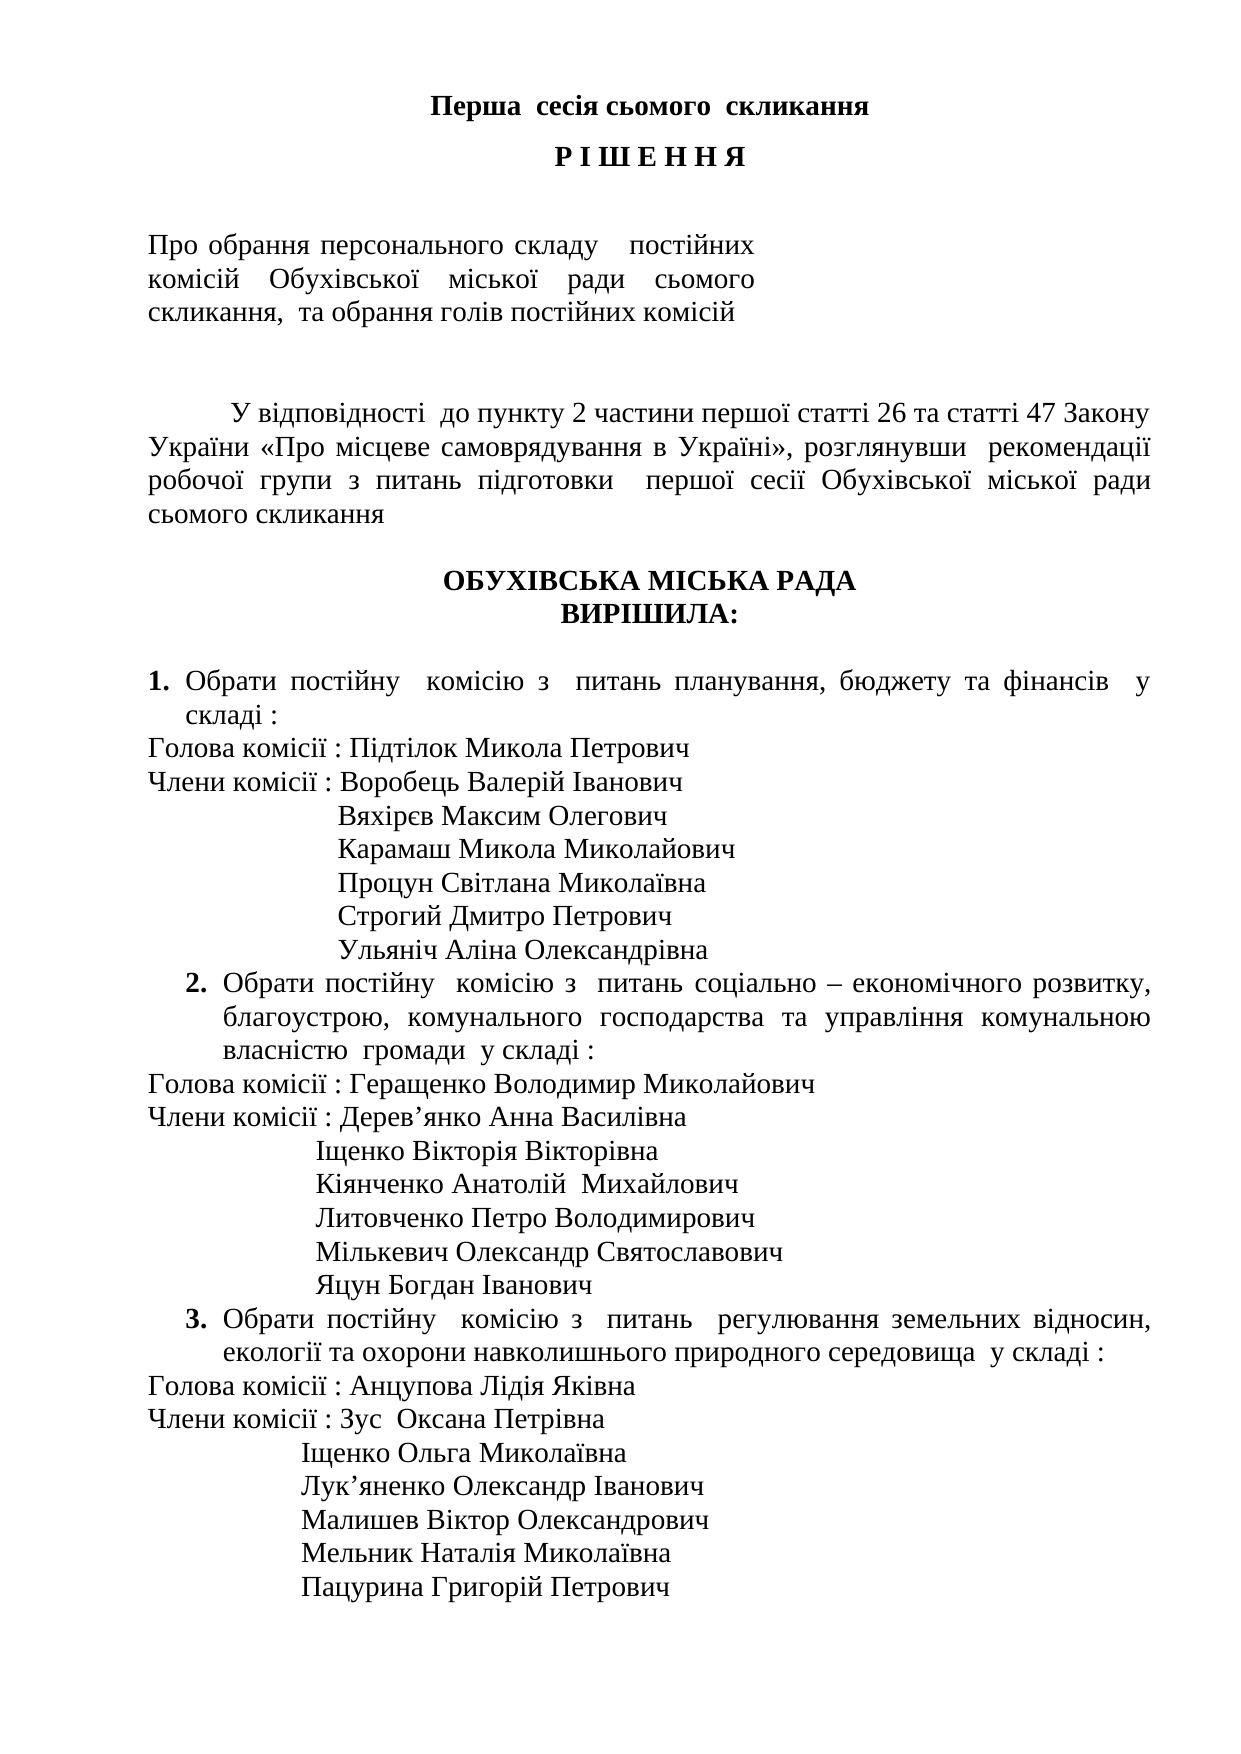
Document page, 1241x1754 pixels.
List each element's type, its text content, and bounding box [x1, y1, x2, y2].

text Голова комісії : Анцупова Лідія Яківна [148, 1368, 1152, 1401]
text Лук’яненко Олександр Іванович [148, 1468, 1152, 1502]
text Члени комісії : Воробець Валерій Іванович [148, 764, 1152, 798]
text Пацурина Григорій Петрович [148, 1569, 1152, 1603]
text Іщенко Ольга Миколаївна [148, 1435, 1152, 1468]
text ОБУХІВСЬКА МІСЬКА РАДА [148, 563, 1152, 596]
text Процун Світлана Миколаївна [148, 865, 1152, 898]
list Обрати постійну комісію з питань планування, бюджету та фінансів у складі : [148, 663, 1152, 731]
text Яцун Богдан Іванович [148, 1267, 1152, 1301]
table_header Про обрання персонального складу постійних комісій Обухівської міської ради сьомого скликання, та обрання голів постійних комісій [136, 228, 766, 328]
text Голова комісії : Геращенко Володимир Миколайович [148, 1066, 1152, 1099]
text Члени комісії : Дерев’янко Анна Василівна [148, 1099, 1152, 1133]
list Обрати постійну комісію з питань соціально – економічного розвитку, благоустрою, комунального господарства та управління комунальною власністю громади у складі : [185, 965, 1152, 1066]
text Р І Ш Е Н Н Я [148, 139, 1152, 172]
text Вяхірєв Максим Олегович [148, 798, 1152, 831]
text ВИРІШИЛА: [148, 596, 1152, 630]
text Карамаш Микола Миколайович [148, 831, 1152, 865]
text Ульяніч Аліна Олександрівна [148, 932, 1152, 965]
text Малишев Віктор Олександрович [148, 1502, 1152, 1536]
text Перша сесія сьомого скликання [148, 88, 1152, 122]
list Обрати постійну комісію з питань регулювання земельних відносин, екології та охорони навколишнього природного середовища у складі : [185, 1301, 1152, 1368]
text Литовченко Петро Володимирович [148, 1200, 1152, 1234]
text У відповідності до пункту 2 частини першої статті 26 та статті 47 Закону України «Про місцеве самоврядування в Україні», розглянувши рекомендації робочої групи з питань підготовки першої сесії Обухівської міської ради сьомого скликання [148, 395, 1152, 529]
text Мельник Наталія Миколаївна [148, 1536, 1152, 1569]
text Мількевич Олександр Святославович [148, 1234, 1152, 1267]
text Іщенко Вікторія Вікторівна [148, 1133, 1152, 1167]
text Строгий Дмитро Петрович [148, 898, 1152, 932]
text Голова комісії : Підтілок Микола Петрович [148, 731, 1152, 764]
text Члени комісії : Зус Оксана Петрівна [148, 1401, 1152, 1435]
text Кіянченко Анатолій Михайлович [148, 1167, 1152, 1200]
